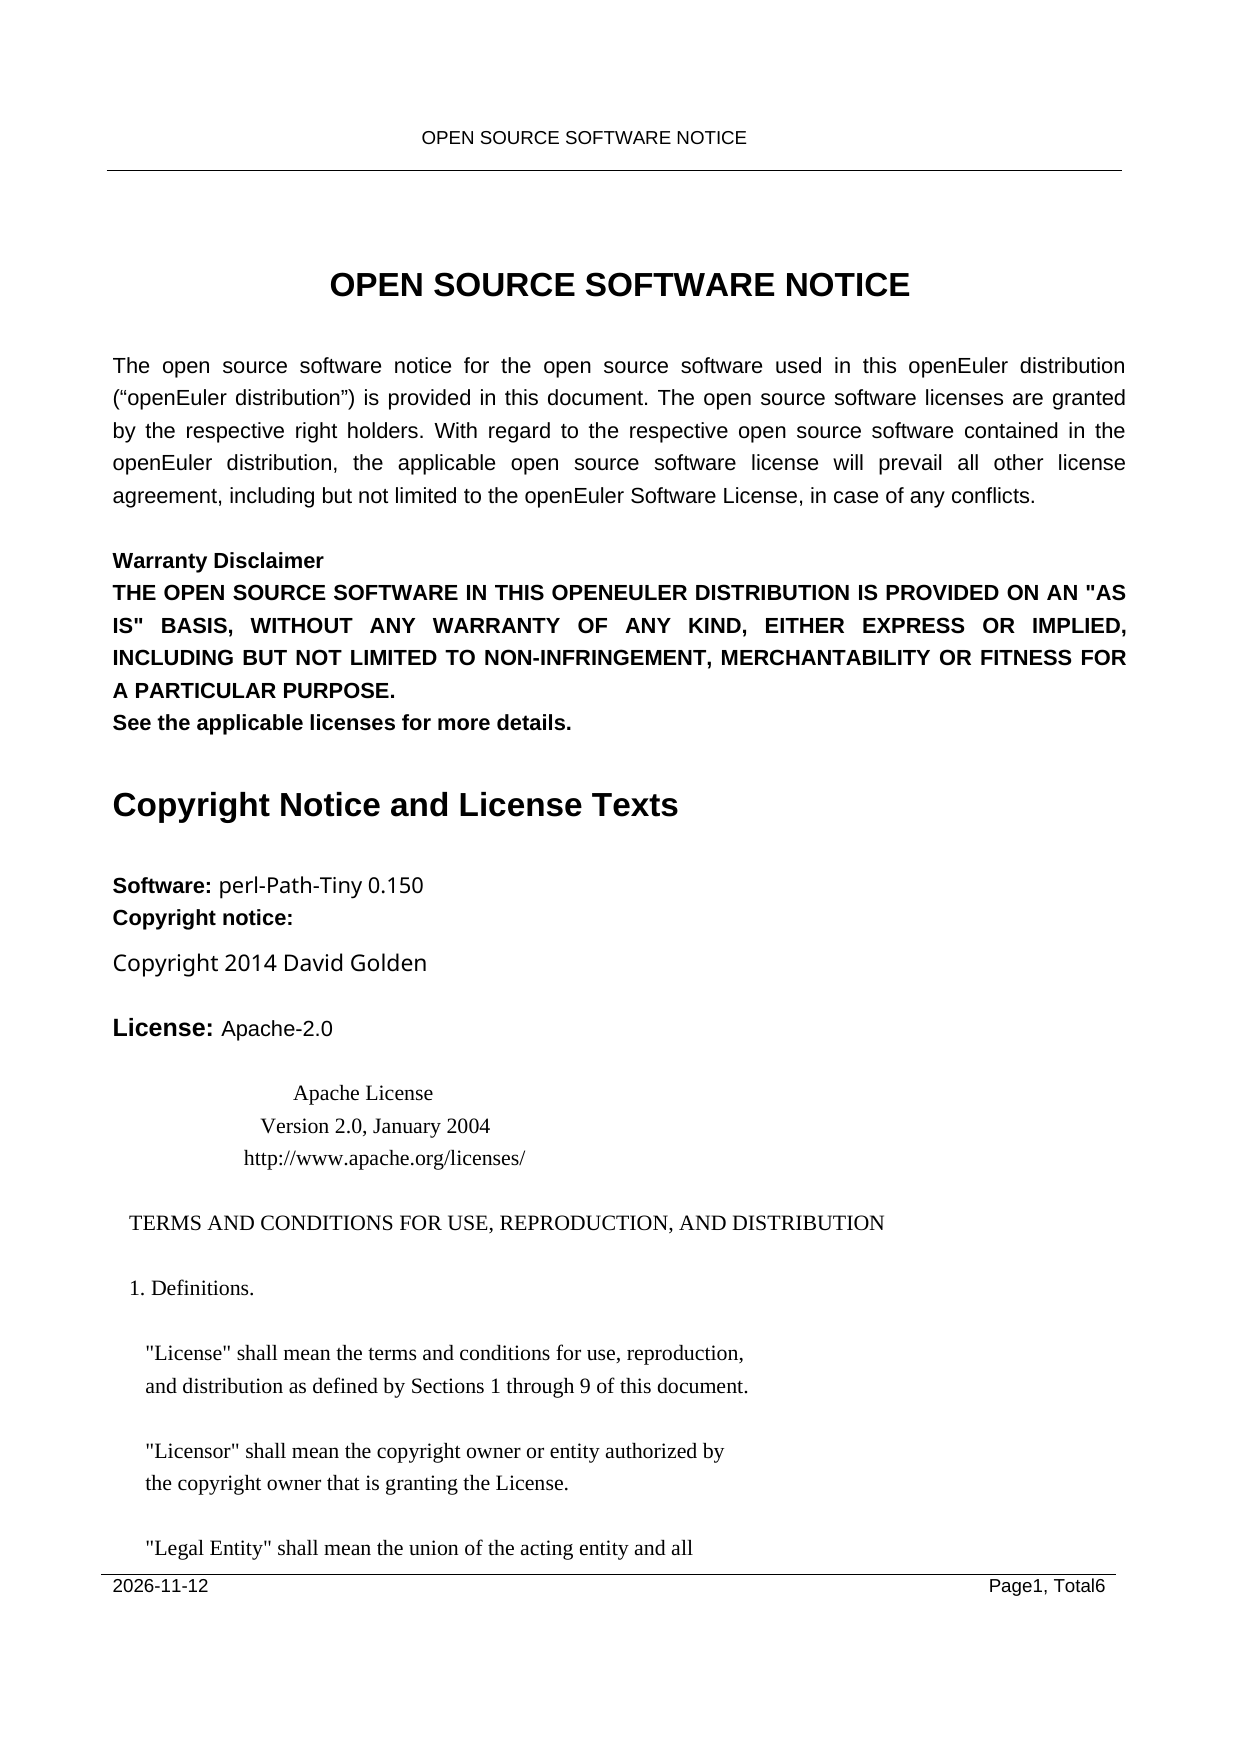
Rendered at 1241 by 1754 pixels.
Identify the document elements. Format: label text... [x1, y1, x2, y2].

title Software: perl-Path-Tiny 0.150 [112, 869, 1128, 901]
text Copyright Notice and License Texts [112, 771, 1128, 836]
text Warranty Disclaimer [112, 544, 1128, 576]
text License: Apache-2.0 [112, 1012, 1128, 1044]
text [112, 1044, 1128, 1564]
text The open source software notice for the open source software used in this openEuler distribution (“openEuler distribution”) is provided in this document. The open source software licenses are granted by the respective right holders. With regard to the respective open source software contained in the openEuler distribution, the applicable open source software license will prevail all other license agreement, including but not limited to the openEuler Software License, in case of any conflicts. [112, 349, 1128, 511]
text Copyright notice: [112, 901, 1128, 934]
text OPEN SOURCE SOFTWARE NOTICE [112, 251, 1128, 316]
text THE OPEN SOURCE SOFTWARE IN THIS OPENEULER DISTRIBUTION IS PROVIDED ON AN "AS IS" BASIS, WITHOUT ANY WARRANTY OF ANY KIND, EITHER EXPRESS OR IMPLIED, INCLUDING BUT NOT LIMITED TO NON-INFRINGEMENT, MERCHANTABILITY OR FITNESS FOR A PARTICULAR PURPOSE. See the applicable licenses for more details. [112, 576, 1128, 739]
text Copyright 2014 David Golden [112, 947, 1128, 1012]
